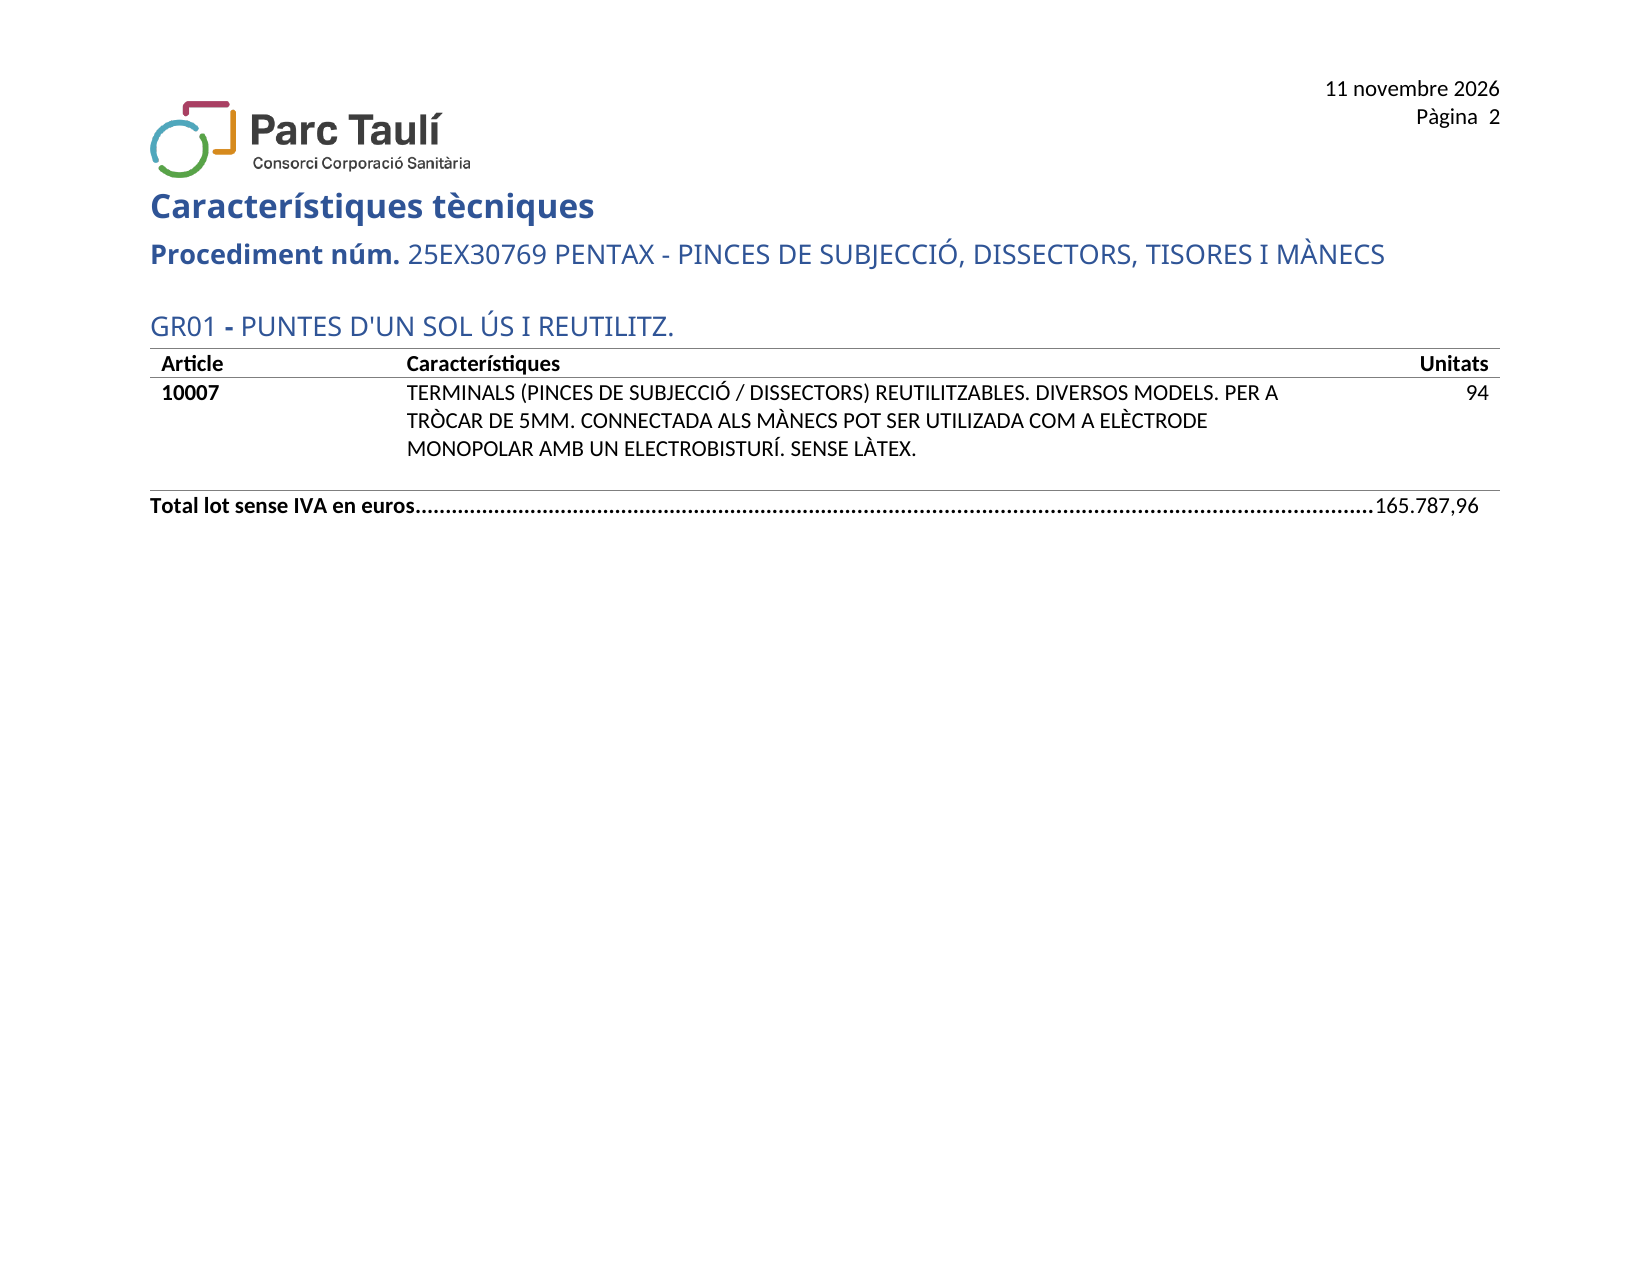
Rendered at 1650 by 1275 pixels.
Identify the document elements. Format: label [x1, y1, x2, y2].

picture [150, 101, 470, 178]
